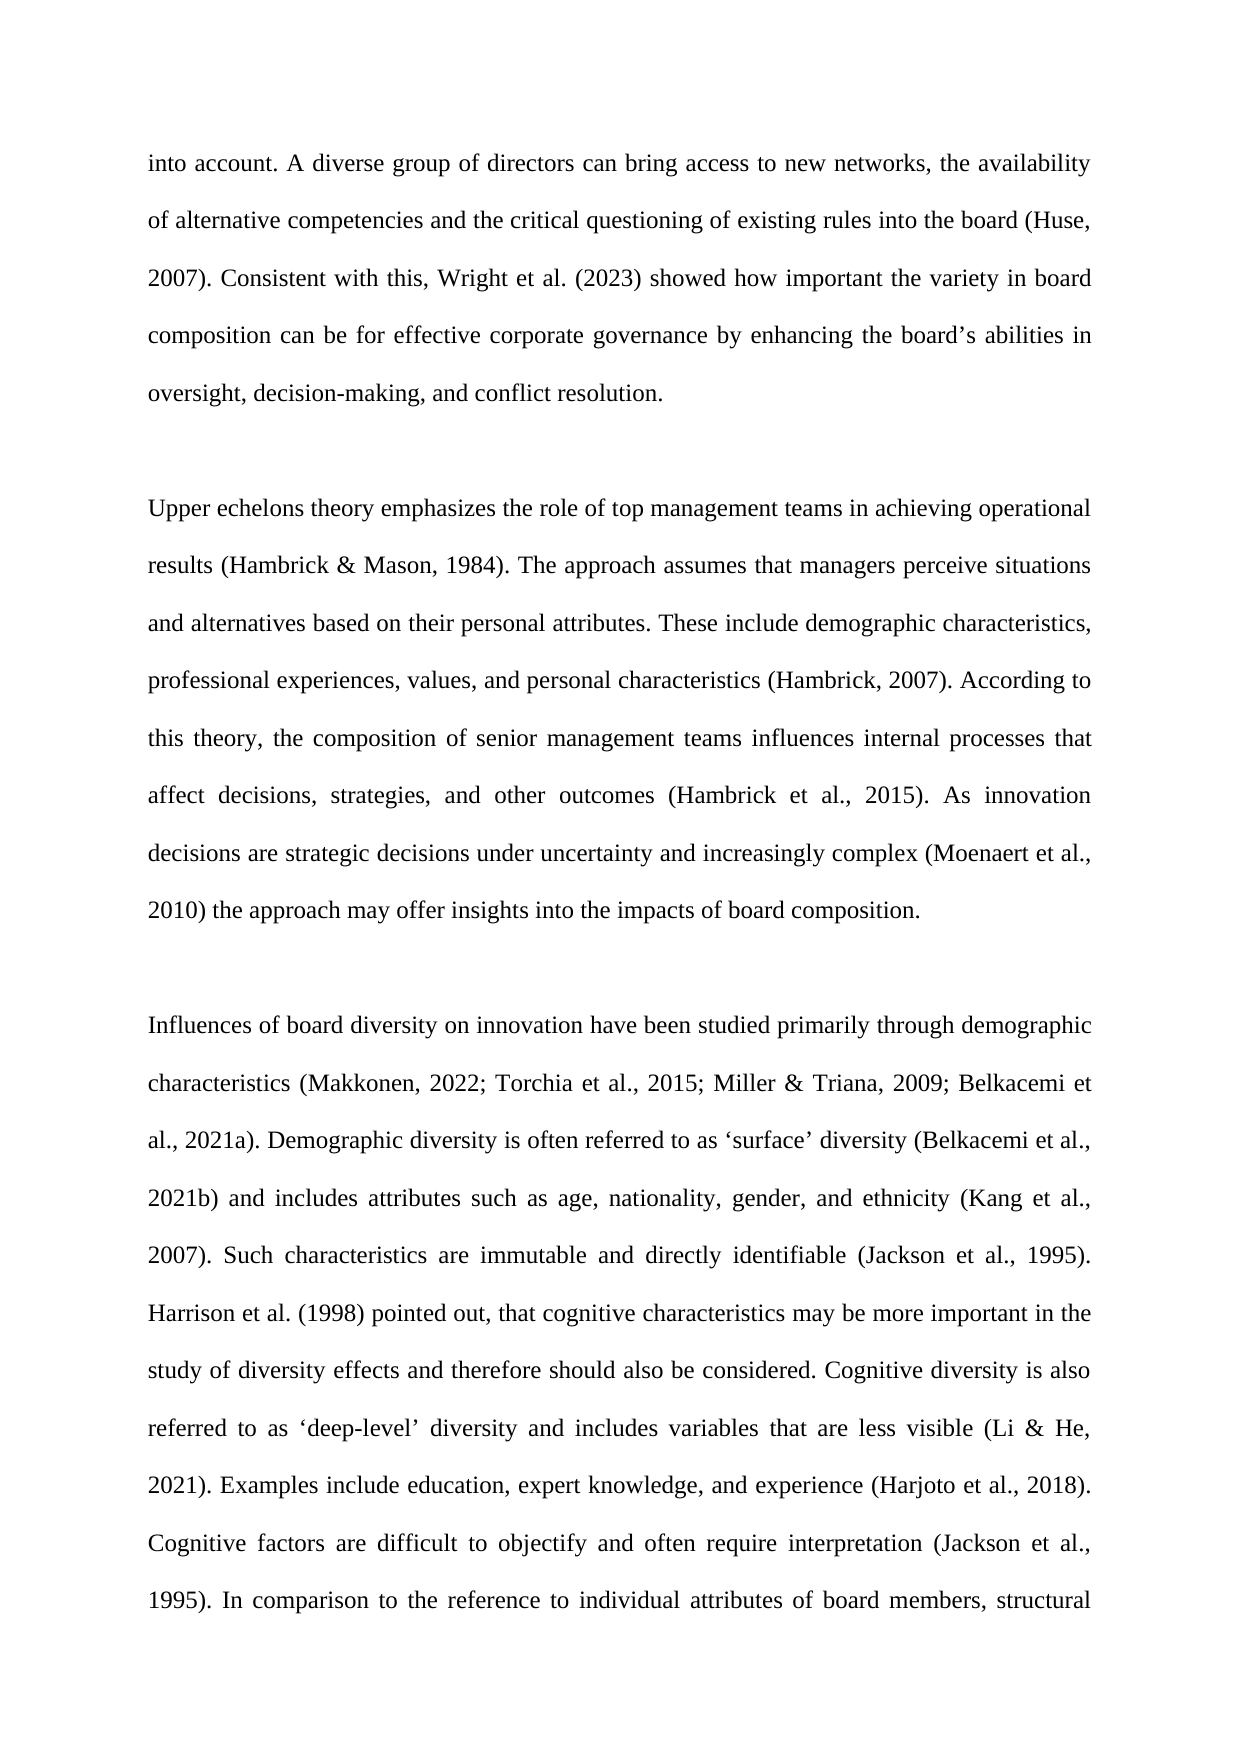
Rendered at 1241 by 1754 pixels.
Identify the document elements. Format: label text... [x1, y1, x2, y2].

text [148, 148, 1092, 406]
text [148, 1010, 1092, 1614]
text Upper echelons theory emphasizes the role of top management teams in achieving operational results (Hambrick & Mason, 1984). The approach assumes that managers perceive situations and alternatives based on their personal attributes. These include demographic characteristics, professional experiences, values, and personal characteristics (Hambrick, 2007). According to this theory, the composition of senior management teams influences internal processes that affect decisions, strategies, and other outcomes (Hambrick et al., 2015). As innovation decisions are strategic decisions under uncertainty and increasingly complex (Moenaert et al., 2010) the approach may offer insights into the impacts of board composition. [148, 493, 1092, 924]
